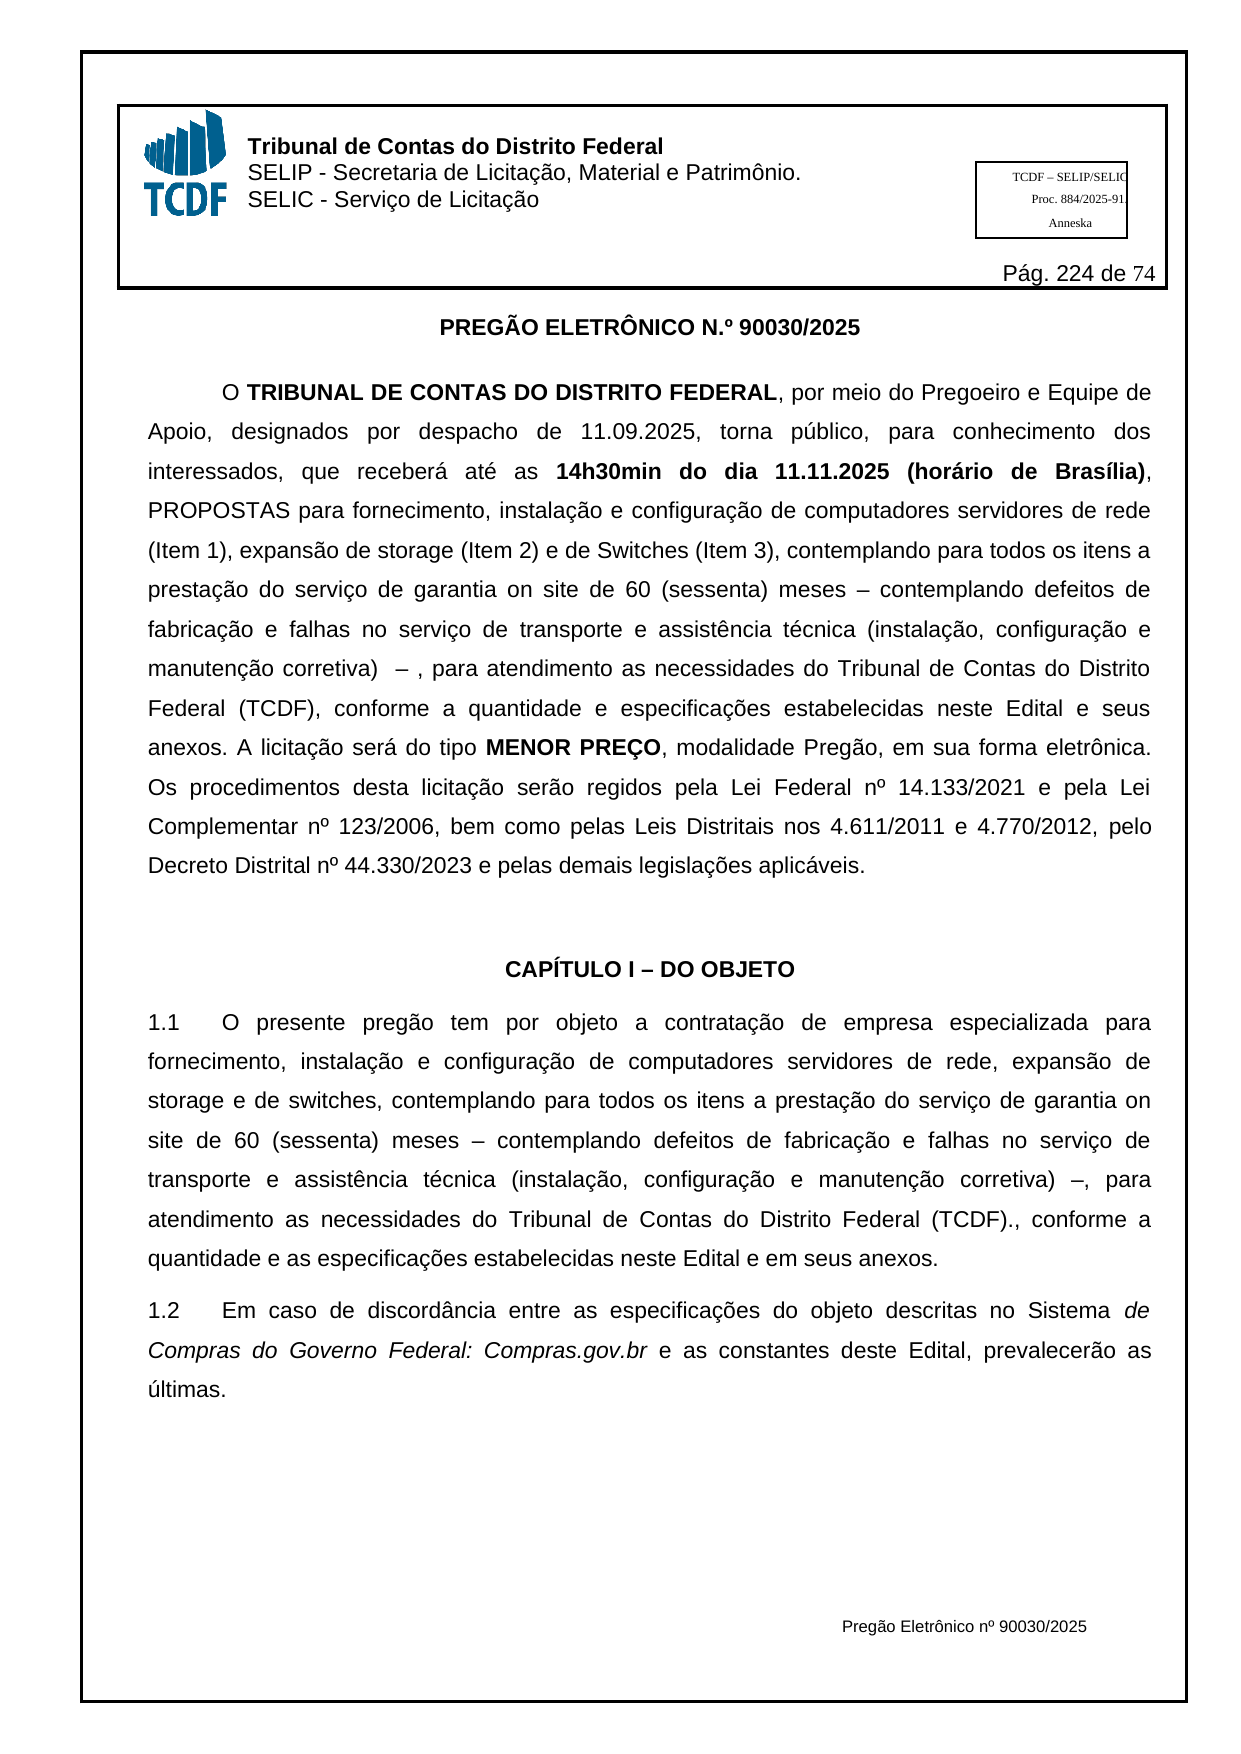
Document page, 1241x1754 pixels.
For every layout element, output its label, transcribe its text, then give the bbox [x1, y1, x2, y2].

text CAPÍTULO I – DO OBJETO [148, 956, 1152, 983]
text O TRIBUNAL DE CONTAS DO DISTRITO FEDERAL, por meio do Pregoeiro e Equipe de Apoio, designados por despacho de 11.09.2025, torna público, para conhecimento dos interessados, que receberá até as 14h30min do dia 11.11.2025 (horário de Brasília), PROPOSTAS para fornecimento, instalação e configuração de computadores servidores de rede (Item 1), expansão de storage (Item 2) e de Switches (Item 3), contemplando para todos os itens a prestação do serviço de garantia on site de 60 (sessenta) meses – contemplando defeitos de fabricação e falhas no serviço de transporte e assistência técnica (instalação, configuração e manutenção corretiva) – , para atendimento as necessidades do Tribunal de Contas do Distrito Federal (TCDF), conforme a quantidade e especificações estabelecidas neste Edital e seus anexos. A licitação será do tipo MENOR PREÇO, modalidade Pregão, em sua forma eletrônica. Os procedimentos desta licitação serão regidos pela Lei Federal nº 14.133/2021 e pela Lei Complementar nº 123/2006, bem como pelas Leis Distritais nos 4.611/2011 e 4.770/2012, pelo Decreto Distrital nº 44.330/2023 e pelas demais legislações aplicáveis. [148, 379, 1152, 879]
text PREGÃO ELETRÔNICO N.º 90030/2025 [148, 313, 1152, 340]
text 1.2 Em caso de discordância entre as especificações do objeto descritas no Sistema de Compras do Governo Federal: Compras.gov.br e as constantes deste Edital, prevalecerão as últimas. [148, 1297, 1152, 1403]
picture [129, 107, 241, 218]
text 1.1 O presente pregão tem por objeto a contratação de empresa especializada para fornecimento, instalação e configuração de computadores servidores de rede, expansão de storage e de switches, contemplando para todos os itens a prestação do serviço de garantia on site de 60 (sessenta) meses – contemplando defeitos de fabricação e falhas no serviço de transporte e assistência técnica (instalação, configuração e manutenção corretiva) –, para atendimento as necessidades do Tribunal de Contas do Distrito Federal (TCDF)., conforme a quantidade e as especificações estabelecidas neste Edital e em seus anexos. [148, 1008, 1152, 1272]
